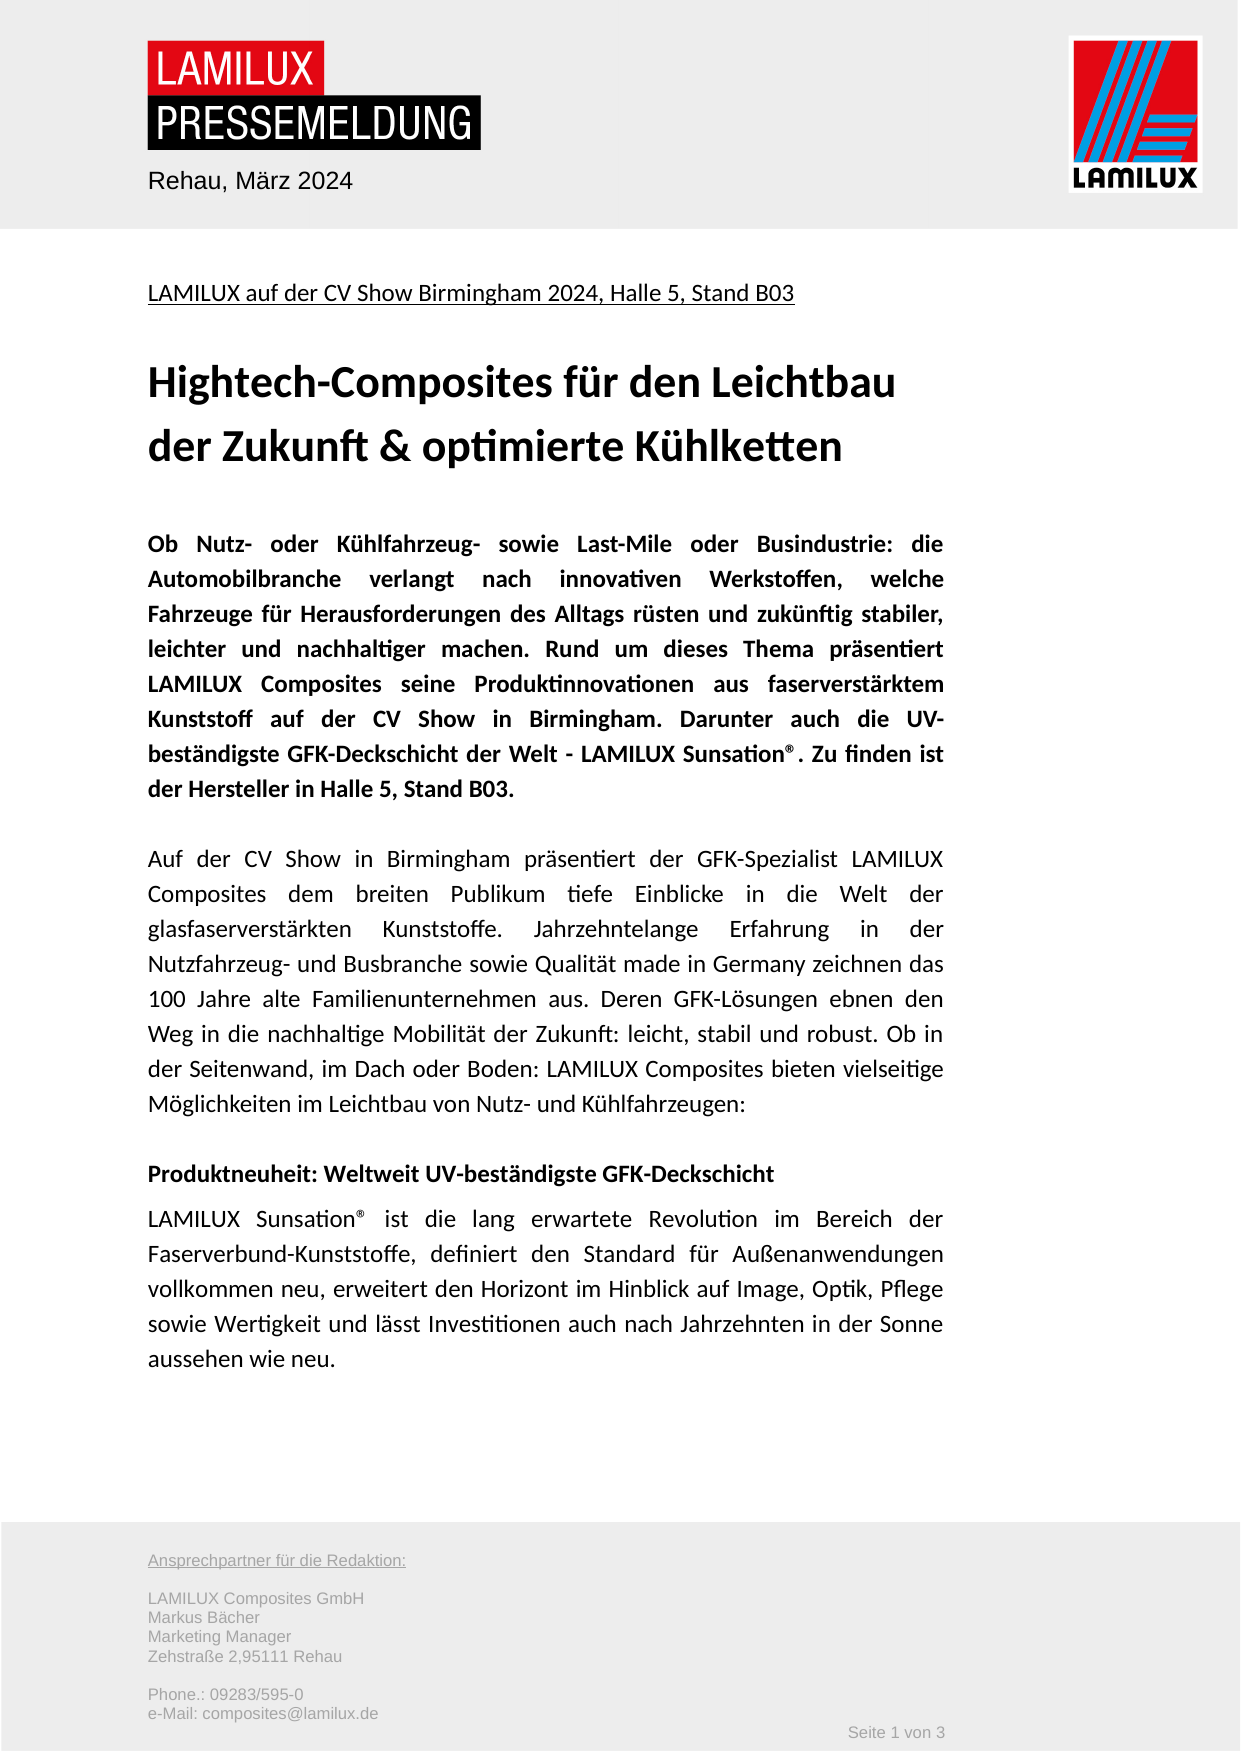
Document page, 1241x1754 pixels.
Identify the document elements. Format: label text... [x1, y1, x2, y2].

picture [0, 0, 1238, 229]
text Hightech-Composites für den Leichtbau der Zukunft & optimierte Kühlketten [148, 352, 945, 473]
text LAMILUX Sunsation® ist die lang erwartete Revolution im Bereich der Faserverbund-Kunststoffe, definiert den Standard für Außenanwendungen vollkommen neu, erweitert den Horizont im Hinblick auf Image, Optik, Pflege sowie Wertigkeit und lässt Investitionen auch nach Jahrzehnten in der Sonne aussehen wie neu. [148, 1203, 945, 1374]
text LAMILUX auf der CV Show Birmingham 2024, Halle 5, Stand B03 [148, 278, 945, 308]
text Ob Nutz- oder Kühlfahrzeug- sowie Last-Mile oder Busindustrie: die Automobilbranche verlangt nach innovativen Werkstoffen, welche Fahrzeuge für Herausforderungen des Alltags rüsten und zukünftig stabiler, leichter und nachhaltiger machen. Rund um dieses Thema präsentiert LAMILUX Composites seine Produktinnovationen aus faserverstärktem Kunststoff auf der CV Show in Birmingham. Darunter auch die UV-beständigste GFK-Deckschicht der Welt - LAMILUX Sunsation®. Zu finden ist der Hersteller in Halle 5, Stand B03. [148, 528, 945, 803]
text Produktneuheit: Weltweit UV-beständigste GFK-Deckschicht [148, 1158, 945, 1188]
text Auf der CV Show in Birmingham präsentiert der GFK-Spezialist LAMILUX Composites dem breiten Publikum tiefe Einblicke in die Welt der glasfaserverstärkten Kunststoffe. Jahrzehntelange Erfahrung in der Nutzfahrzeug- und Busbranche sowie Qualität made in Germany zeichnen das 100 Jahre alte Familienunternehmen aus. Deren GFK-Lösungen ebnen den Weg in die nachhaltige Mobilität der Zukunft: leicht, stabil und robust. Ob in der Seitenwand, im Dach oder Boden: LAMILUX Composites bieten vielseitige Möglichkeiten im Leichtbau von Nutz- und Kühlfahrzeugen: [148, 843, 945, 1118]
picture [1, 1522, 1241, 1751]
